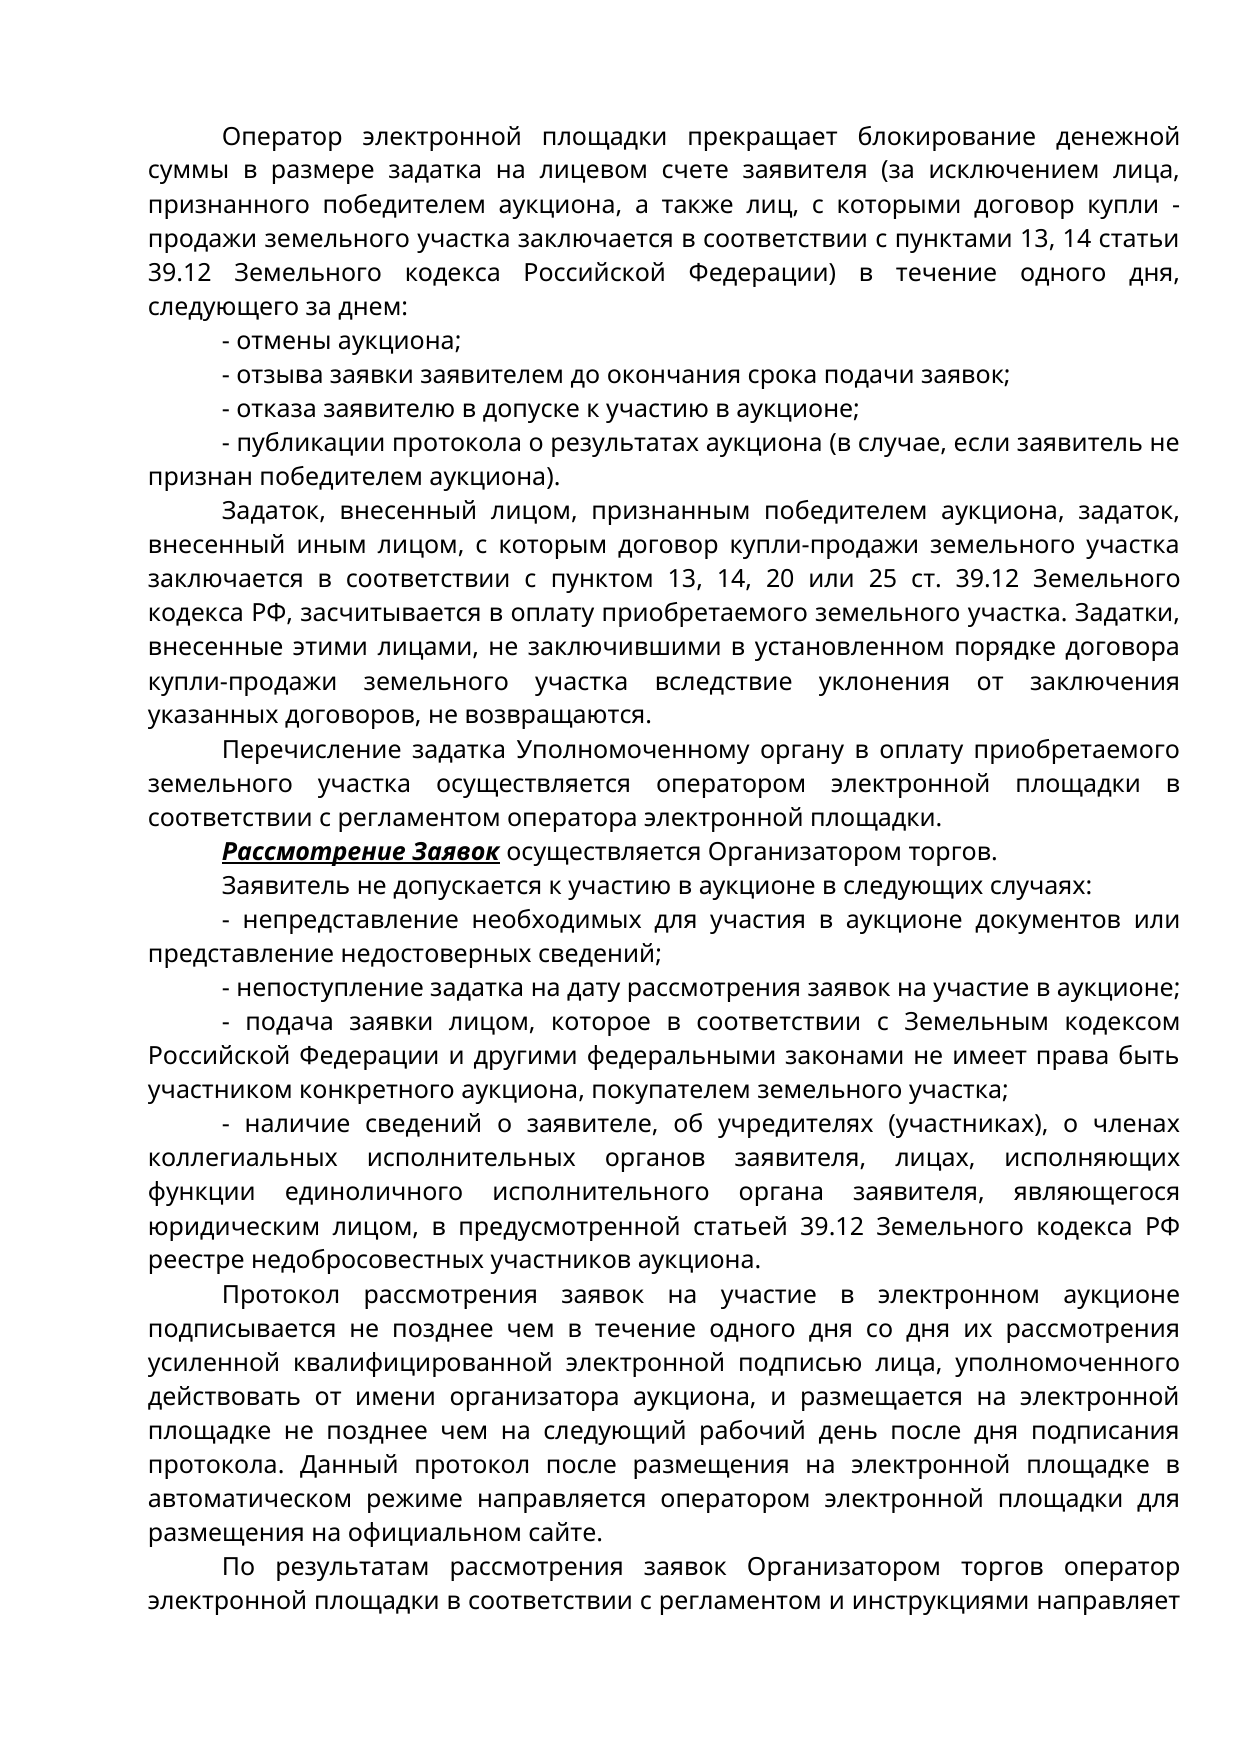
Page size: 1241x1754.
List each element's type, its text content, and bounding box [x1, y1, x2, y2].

text - отзыва заявки заявителем до окончания срока подачи заявок; [148, 357, 1181, 391]
text Заявитель не допускается к участию в аукционе в следующих случаях: [148, 867, 1181, 902]
text Оператор электронной площадки прекращает блокирование денежной суммы в размере задатка на лицевом счете заявителя (за исключением лица, признанного победителем аукциона, а также лиц, с которыми договор купли - продажи земельного участка заключается в соответствии с пунктами 13, 14 статьи 39.12 Земельного кодекса Российской Федерации) в течение одного дня, следующего за днем: [148, 118, 1181, 322]
text - отказа заявителю в допуске к участию в аукционе; [148, 391, 1181, 425]
text - непоступление задатка на дату рассмотрения заявок на участие в аукционе; [148, 970, 1181, 1004]
text - наличие сведений о заявителе, об учредителях (участниках), о членах коллегиальных исполнительных органов заявителя, лицах, исполняющих функции единоличного исполнительного органа заявителя, являющегося юридическим лицом, в предусмотренной статьей 39.12 Земельного кодекса РФ реестре недобросовестных участников аукциона. [148, 1106, 1181, 1276]
text - подача заявки лицом, которое в соответствии с Земельным кодексом Российской Федерации и другими федеральными законами не имеет права быть участником конкретного аукциона, покупателем земельного участка; [148, 1004, 1181, 1106]
text - отмены аукциона; [148, 322, 1181, 357]
text - непредставление необходимых для участия в аукционе документов или представление недостоверных сведений; [148, 902, 1181, 970]
text Протокол рассмотрения заявок на участие в электронном аукционе подписывается не позднее чем в течение одного дня со дня их рассмотрения усиленной квалифицированной электронной подписью лица, уполномоченного действовать от имени организатора аукциона, и размещается на электронной площадке не позднее чем на следующий рабочий день после дня подписания протокола. Данный протокол после размещения на электронной площадке в автоматическом режиме направляется оператором электронной площадки для размещения на официальном сайте. [148, 1276, 1181, 1549]
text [148, 1549, 1181, 1617]
text Перечисление задатка Уполномоченному органу в оплату приобретаемого земельного участка осуществляется оператором электронной площадки в соответствии с регламентом оператора электронной площадки. [148, 731, 1181, 833]
text Рассмотрение Заявок осуществляется Организатором торгов. [148, 833, 1181, 867]
text - публикации протокола о результатах аукциона (в случае, если заявитель не признан победителем аукциона). [148, 425, 1181, 493]
text Задаток, внесенный лицом, признанным победителем аукциона, задаток, внесенный иным лицом, с которым договор купли-продажи земельного участка заключается в соответствии с пунктом 13, 14, 20 или 25 ст. 39.12 Земельного кодекса РФ, засчитывается в оплату приобретаемого земельного участка. Задатки, внесенные этими лицами, не заключившими в установленном порядке договора купли-продажи земельного участка вследствие уклонения от заключения указанных договоров, не возвращаются. [148, 493, 1181, 731]
